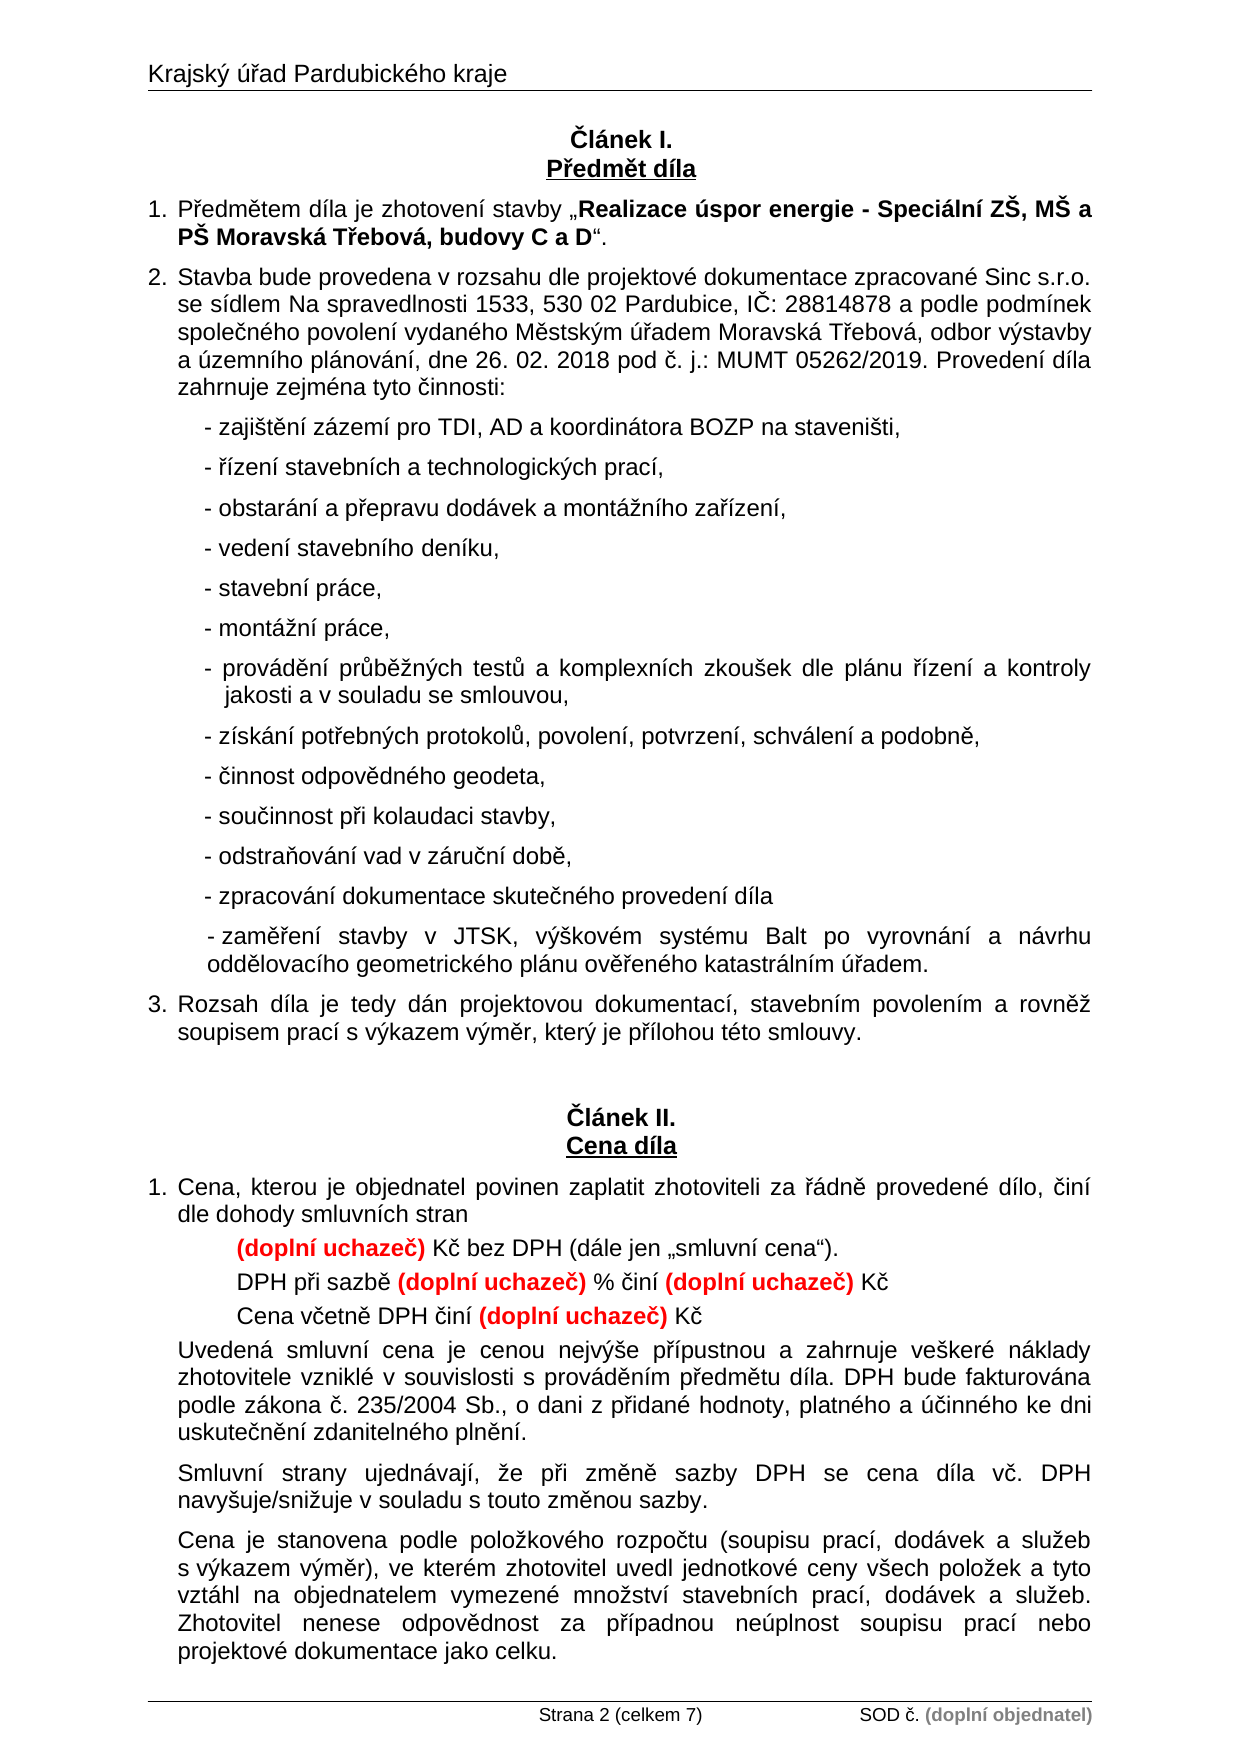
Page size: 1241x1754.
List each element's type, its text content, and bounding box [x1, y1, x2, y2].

text Článek II. [148, 1102, 1095, 1131]
text - součinnost při kolaudaci stavby, [148, 802, 1092, 829]
text - odstraňování vad v záruční době, [148, 842, 1092, 869]
text 2. Stavba bude provedena v rozsahu dle projektové dokumentace zpracované Sinc s.r.o. se sídlem Na spravedlnosti 1533, 530 02 Pardubice, IČ: 28814878 a podle podmínek společného povolení vydaného Městským úřadem Moravská Třebová, odbor výstavby a územního plánování, dne 26. 02. 2018 pod č. j.: MUMT 05262/2019. Provedení díla zahrnuje zejména tyto činnosti: [148, 263, 1092, 401]
list Cena, kterou je objednatel povinen zaplatit zhotoviteli za řádně provedené dílo, činí dle dohody smluvních stran [148, 1172, 1092, 1228]
subtitle Předmět díla [148, 154, 1095, 182]
text Uvedená smluvní cena je cenou nejvýše přípustnou a zahrnuje veškeré náklady zhotovitele vzniklé v souvislosti s prováděním předmětu díla. DPH bude fakturována podle zákona č. 235/2004 Sb., o dani z přidané hodnoty, platného a účinného ke dni uskutečnění zdanitelného plnění. [177, 1336, 1092, 1446]
text - provádění průběžných testů a komplexních zkoušek dle plánu řízení a kontroly jakosti a v souladu se smlouvou, [148, 654, 1092, 709]
text - obstarání a přepravu dodávek a montážního zařízení, [148, 493, 1092, 521]
text - získání potřebných protokolů, povolení, potvrzení, schválení a podobně, [148, 722, 1092, 749]
text 3. Rozsah díla je tedy dán projektovou dokumentací, stavebním povolením a rovněž soupisem prací s výkazem výměr, který je přílohou této smlouvy. [148, 990, 1092, 1045]
text Smluvní strany ujednávají, že při změně sazby DPH se cena díla vč. DPH navyšuje/snižuje v souladu s touto změnou sazby. [177, 1458, 1092, 1514]
text Cena je stanovena podle položkového rozpočtu (soupisu prací, dodávek a služeb s výkazem výměr), ve kterém zhotovitel uvedl jednotkové ceny všech položek a tyto vztáhl na objednatelem vymezené množství stavebních prací, dodávek a služeb. Zhotovitel nenese odpovědnost za případnou neúplnost soupisu prací nebo projektové dokumentace jako celku. [177, 1526, 1092, 1664]
text (doplní uchazeč) Kč bez DPH (dále jen „smluvní cena“). [236, 1234, 1092, 1262]
text DPH při sazbě (doplní uchazeč) % činí (doplní uchazeč) Kč [236, 1268, 1092, 1295]
text - řízení stavebních a technologických prací, [148, 453, 1092, 481]
text - zpracování dokumentace skutečného provedení díla [148, 882, 1092, 909]
text - stavební práce, [148, 574, 1092, 601]
text - zaměření stavby v JTSK, výškovém systému Balt po vyrovnání a návrhu oddělovacího geometrického plánu ověřeného katastrálním úřadem. [148, 922, 1092, 977]
text Cena včetně DPH činí (doplní uchazeč) Kč [236, 1302, 1092, 1329]
text - činnost odpovědného geodeta, [148, 762, 1092, 789]
text - vedení stavebního deníku, [148, 533, 1092, 561]
text 1. Předmětem díla je zhotovení stavby „Realizace úspor energie - Speciální ZŠ, MŠ a PŠ Moravská Třebová, budovy C a D“. [148, 195, 1092, 250]
text - zajištění zázemí pro TDI, AD a koordinátora BOZP na staveništi, [148, 413, 1092, 441]
text Cena díla [148, 1131, 1095, 1160]
text Článek I. [148, 125, 1095, 154]
text - montážní práce, [148, 614, 1092, 641]
